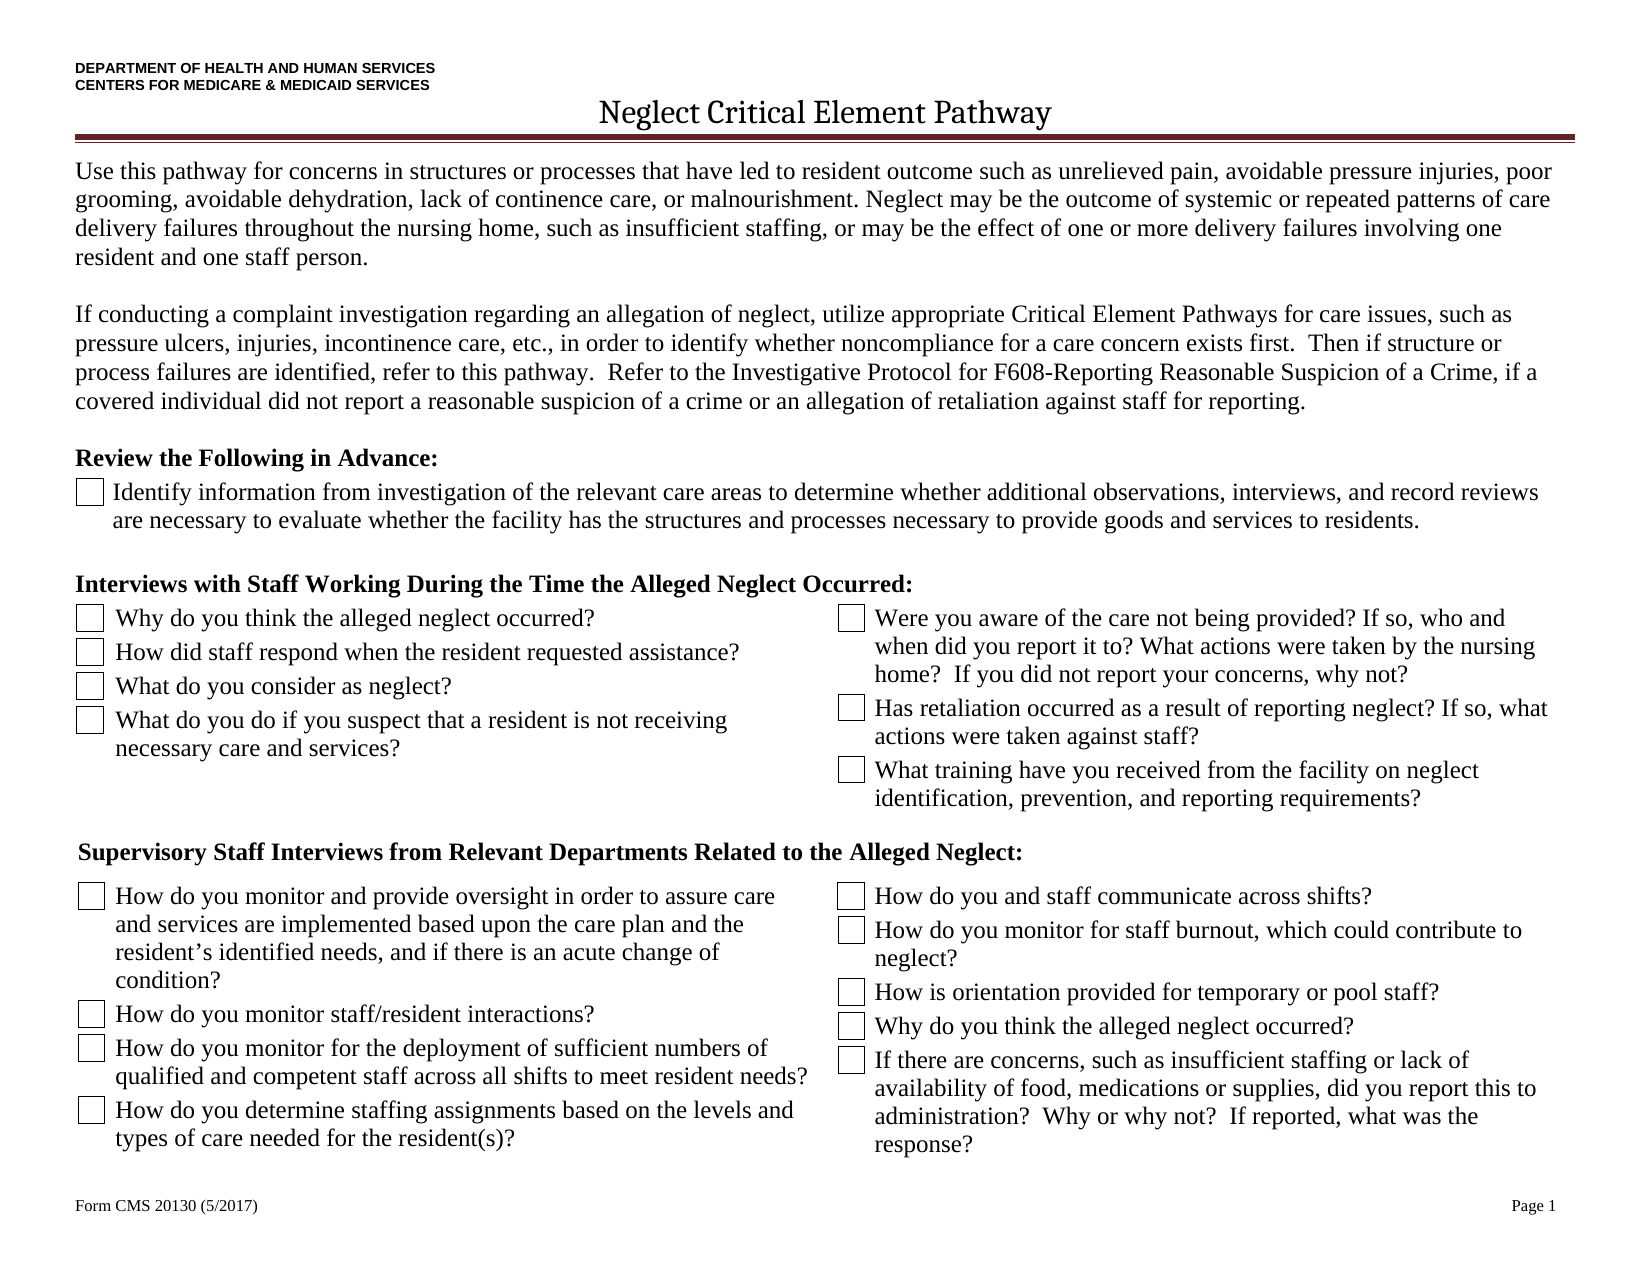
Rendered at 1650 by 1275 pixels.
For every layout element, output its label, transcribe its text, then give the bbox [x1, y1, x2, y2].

table_header Why do you think the alleged neglect occurred? How did staff respond when the resident requested assistance? What do you consider as neglect? What do you do if you suspect that a resident is not receiving necessary care and services? [66, 598, 825, 832]
text Interviews with Staff Working During the Time the Alleged Neglect Occurred: [75, 569, 1575, 598]
table_header Were you aware of the care not being provided? If so, who and when did you report it to? What actions were taken by the nursing home? If you did not report your concerns, why not? Has retaliation occurred as a result of reporting neglect? If so, what actions were taken against staff? What training have you received from the facility on neglect identification, prevention, and reporting requirements? [825, 598, 1575, 832]
text Use this pathway for concerns in structures or processes that have led to resident outcome such as unrelieved pain, avoidable pressure injuries, poor grooming, avoidable dehydration, lack of continence care, or malnourishment. Neglect may be the outcome of systemic or repeated patterns of care delivery failures throughout the nursing home, such as insufficient staffing, or may be the effect of one or more delivery failures involving one resident and one staff person. [75, 156, 1575, 271]
text If conducting a complaint investigation regarding an allegation of neglect, utilize appropriate Critical Element Pathways for care issues, such as pressure ulcers, injuries, incontinence care, etc., in order to identify whether noncompliance for a care concern exists first. Then if structure or process failures are identified, refer to this pathway. Refer to the Investigative Protocol for F608-Reporting Reasonable Suspicion of a Crime, if a covered individual did not report a reasonable suspicion of a crime or an allegation of retaliation against staff for reporting. [75, 299, 1575, 414]
text Identify information from investigation of the relevant care areas to determine whether additional observations, interviews, and record reviews are necessary to evaluate whether the facility has the structures and processes necessary to provide goods and services to residents. [75, 478, 1575, 534]
text Review the Following in Advance: [75, 443, 1575, 472]
table_cell How do you monitor and provide oversight in order to assure care and services are implemented based upon the care plan and the resident’s identified needs, and if there is an acute change of condition? How do you monitor staff/resident interactions? How do you monitor for the deployment of sufficient numbers of qualified and competent staff across all shifts to meet resident needs? How do you determine staffing assignments based on the levels and types of care needed for the resident(s)? [66, 876, 825, 1192]
table_cell How do you and staff communicate across shifts? How do you monitor for staff burnout, which could contribute to neglect? How is orientation provided for temporary or pool staff? Why do you think the alleged neglect occurred? If there are concerns, such as insufficient staffing or lack of availability of food, medications or supplies, did you report this to administration? Why or why not? If reported, what was the response? [825, 876, 1575, 1192]
table_cell Supervisory Staff Interviews from Relevant Departments Related to the Alleged Neglect: [66, 832, 1575, 876]
